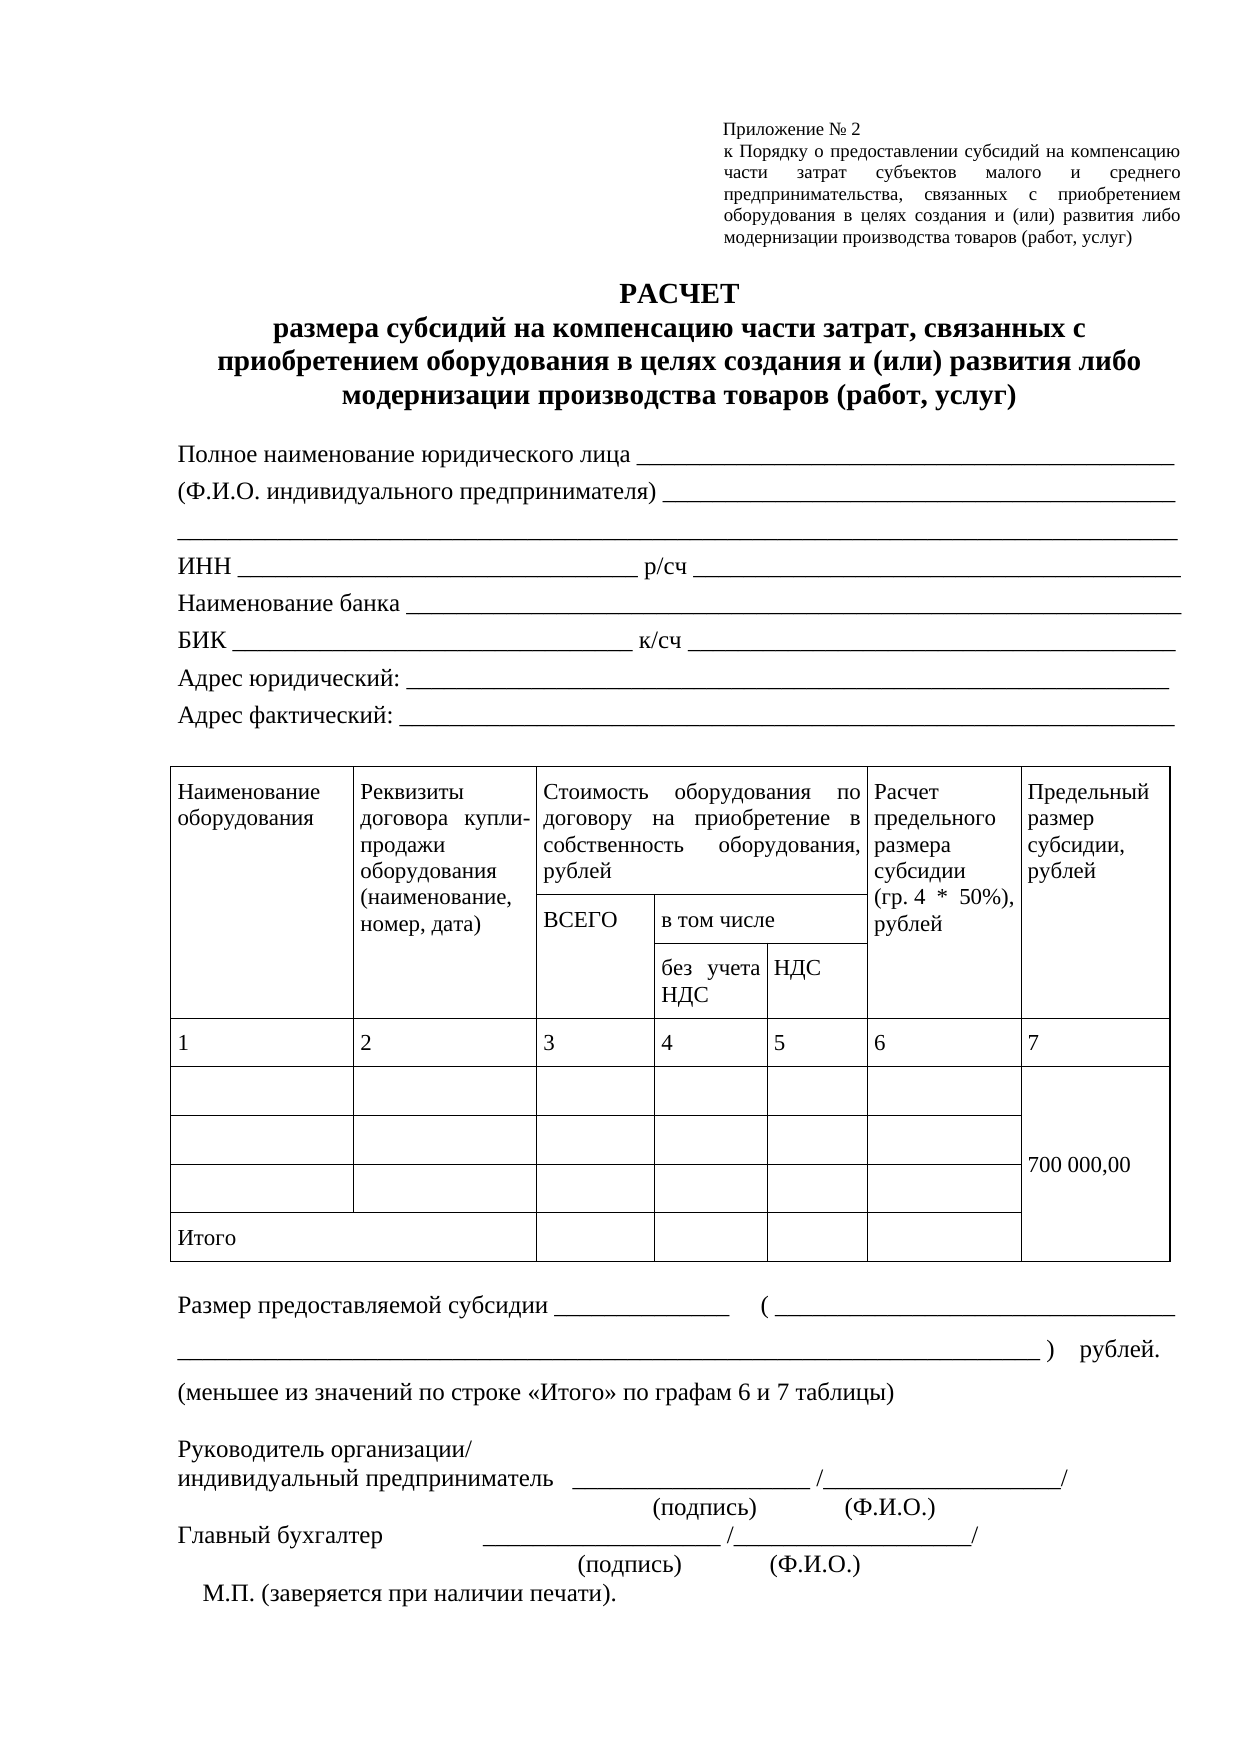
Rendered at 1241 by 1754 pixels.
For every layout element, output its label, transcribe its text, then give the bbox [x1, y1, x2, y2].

table_cell [768, 1165, 867, 1212]
text Полное наименование юридического лица ___________________________________________ [177, 439, 1181, 468]
table_cell [768, 1116, 867, 1163]
text модернизации производства товаров (работ, услуг) [177, 377, 1181, 410]
text БИК ________________________________ к/сч _______________________________________ [177, 626, 1181, 654]
table_cell 5 [768, 1019, 867, 1066]
text (подпись) (Ф.И.О.) [177, 1549, 1181, 1578]
table_cell [655, 1213, 767, 1261]
table_cell [171, 1116, 353, 1163]
table_cell [171, 1165, 353, 1212]
table_header Предельный размер субсидии, рублей [1022, 767, 1169, 1018]
text к Порядку о предоставлении субсидий на компенсацию части затрат субъектов малого и среднего предпринимательства, связанных с приобретением оборудования в целях создания и (или) развития либо модернизации производства товаров (работ, услуг) [723, 140, 1181, 247]
text РАСЧЕТ [177, 276, 1181, 310]
table_header Расчет предельного размера субсидии (гр. 4 * 50%), рублей [868, 767, 1021, 1018]
text (подпись) (Ф.И.О.) [177, 1492, 1181, 1521]
table_cell [768, 1067, 867, 1115]
text Главный бухгалтер ___________________ /___________________/ [177, 1521, 1181, 1549]
text Руководитель организации/ [177, 1434, 1181, 1463]
table_cell [868, 1165, 1021, 1212]
table_cell в том числе [655, 895, 867, 943]
table_cell [655, 1116, 767, 1163]
table_header Наименование оборудования [171, 767, 353, 1018]
table_cell [354, 1116, 536, 1163]
table_cell [537, 1067, 654, 1115]
text Адрес юридический: _____________________________________________________________ [177, 663, 1181, 692]
table_cell 2 [354, 1019, 536, 1066]
table_cell ВСЕГО [537, 895, 654, 1018]
text размера субсидий на компенсацию части затрат, связанных с приобретением оборудования в целях создания и (или) развития либо [177, 310, 1181, 377]
table_cell [768, 1213, 867, 1261]
table_cell 1 [171, 1019, 353, 1066]
text ________________________________________________________________________________ [177, 514, 1181, 542]
table_cell [655, 1067, 767, 1115]
table_cell 3 [537, 1019, 654, 1066]
table_cell без учета НДС [655, 944, 767, 1018]
text (Ф.И.О. индивидуального предпринимателя) _________________________________________ [177, 476, 1181, 505]
table_cell Итого [171, 1213, 536, 1261]
text ИНН ________________________________ р/сч _______________________________________ [177, 551, 1181, 580]
table_cell НДС [768, 944, 867, 1018]
table_cell [537, 1213, 654, 1261]
table_cell [171, 1067, 353, 1115]
text Размер предоставляемой субсидии ______________ ( ________________________________ _____________________________________________________________________ ) рублей. [177, 1291, 1181, 1362]
table_cell 4 [655, 1019, 767, 1066]
text (меньшее из значений по строке «Итого» по графам 6 и 7 таблицы) [177, 1377, 1181, 1406]
table_cell [868, 1213, 1021, 1261]
table_header Стоимость оборудования по договору на приобретение в собственность оборудования, рублей [537, 767, 867, 894]
text М.П. (заверяется при наличии печати). [177, 1578, 1181, 1607]
table_cell 700 000,00 [1022, 1067, 1169, 1261]
text Наименование банка ______________________________________________________________ [177, 588, 1181, 617]
text Адрес фактический: ______________________________________________________________ [177, 700, 1181, 729]
table_cell [354, 1165, 536, 1212]
table_cell [537, 1116, 654, 1163]
table_cell [868, 1067, 1021, 1115]
table_cell 7 [1022, 1019, 1169, 1066]
table_cell [354, 1067, 536, 1115]
table_cell [537, 1165, 654, 1212]
table_cell 6 [868, 1019, 1021, 1066]
text индивидуальный предприниматель ___________________ /___________________/ [177, 1463, 1181, 1492]
text Приложение № 2 [177, 118, 1181, 140]
table_cell [655, 1165, 767, 1212]
table_cell [868, 1116, 1021, 1163]
table_header Реквизиты договора купли-продажи оборудования (наименование, номер, дата) [354, 767, 536, 1018]
